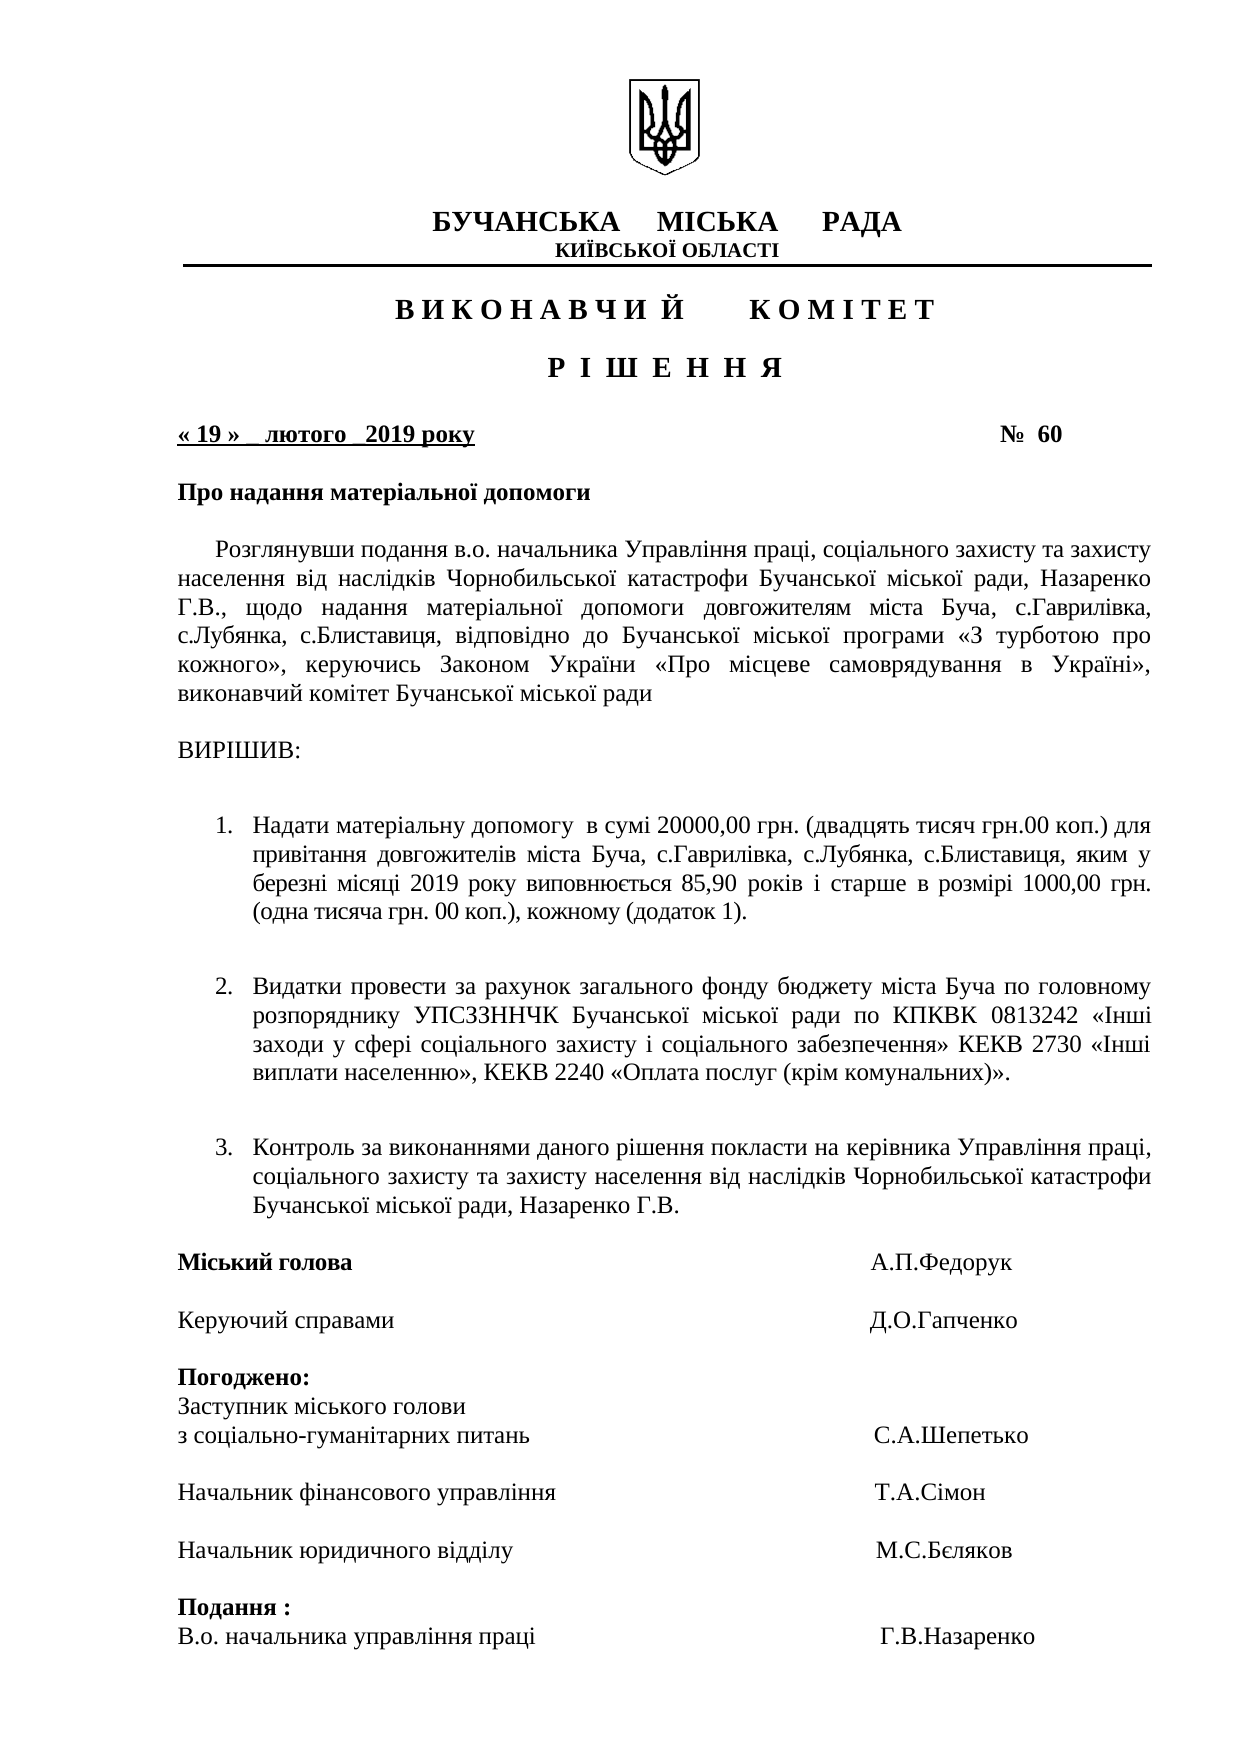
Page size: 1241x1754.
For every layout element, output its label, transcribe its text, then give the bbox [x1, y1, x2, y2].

text БУЧАНСЬКА МІСЬКА РАДА [183, 204, 1152, 238]
text Про надання матеріальної допомоги [177, 477, 1152, 505]
subtitle В И К О Н А В Ч И Й К О М І Т Е Т [177, 292, 1152, 326]
text Міський голова А.П.Федорук [177, 1247, 1152, 1276]
text Погоджено: [177, 1362, 1152, 1391]
text Начальник фінансового управління Т.А.Сімон [177, 1477, 1152, 1506]
text Подання : [177, 1592, 1152, 1621]
text В.о. начальника управління праці Г.В.Назаренко [177, 1621, 1152, 1650]
text Заступник міського голови [177, 1391, 1152, 1420]
text « 19 » _ лютого _2019 року № 60 [177, 419, 1152, 448]
text ВИРІШИВ: [177, 735, 1152, 764]
text Розглянувши подання в.о. начальника Управління праці, соціального захисту та захисту населення від наслідків Чорнобильської катастрофи Бучанської міської ради, Назаренко Г.В., щодо надання матеріальної допомоги довгожителям міста Буча, с.Гаврилівка, с.Лубянка, с.Блиставиця, відповідно до Бучанської міської програми «З турботою про кожного», керуючись Законом України «Про місцеве самоврядування в Україні», виконавчий комітет Бучанської міської ради [177, 534, 1152, 707]
text Керуючий справами Д.О.Гапченко [177, 1305, 1152, 1333]
text Начальник юридичного відділу М.С.Бєляков [177, 1535, 1152, 1563]
list Контроль за виконаннями даного рішення покласти на керівника Управління праці, соціального захисту та захисту населення від наслідків Чорнобильської катастрофи Бучанської міської ради, Назаренко Г.В. [215, 1132, 1152, 1218]
subtitle КИЇВСЬКОЇ ОБЛАСТІ [183, 238, 1152, 264]
subtitle Р І Ш Е Н Н Я [177, 351, 1152, 384]
text з соціально-гуманітарних питань С.А.Шепетько [177, 1420, 1152, 1448]
list Видатки провести за рахунок загального фонду бюджету міста Буча по головному розпоряднику УПСЗЗННЧК Бучанської міської ради по КПКВК 0813242 «Інші заходи у сфері соціального захисту і соціального забезпечення» КЕКВ 2730 «Інші виплати населенню», КЕКВ 2240 «Оплата послуг (крім комунальних)». [215, 971, 1152, 1086]
list Надати матеріальну допомогу в сумі 20000,00 грн. (двадцять тисяч грн.00 коп.) для привітання довгожителів міста Буча, с.Гаврилівка, с.Лубянка, с.Блиставиця, яким у березні місяці 2019 року виповнюється 85,90 років і старше в розмірі 1000,00 грн. (одна тисяча грн. 00 коп.), кожному (додаток 1). [215, 810, 1152, 925]
